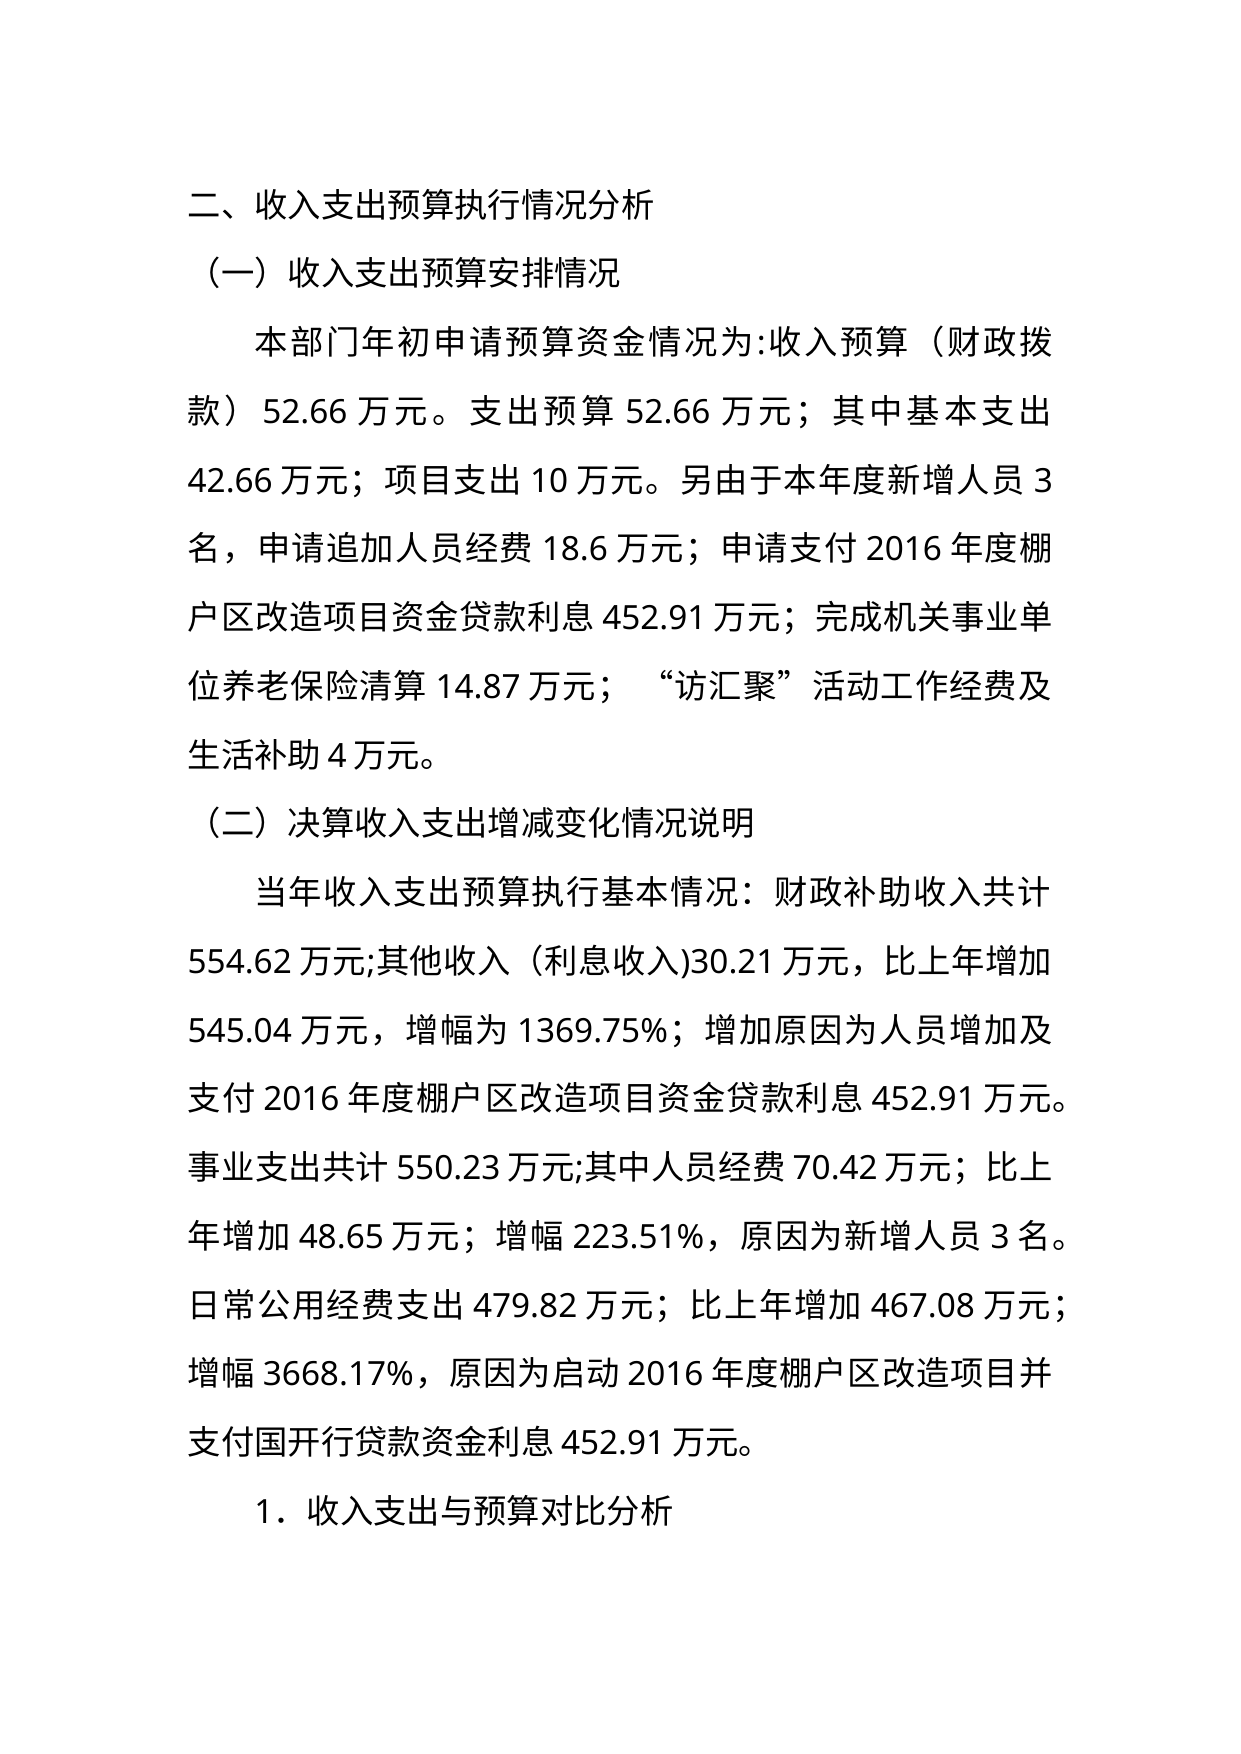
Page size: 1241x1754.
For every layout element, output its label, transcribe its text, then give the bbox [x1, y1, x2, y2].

text 本部门年初申请预算资金情况为:收入预算（财政拨款）52.66万元。支出预算52.66万元；其中基本支出42.66万元；项目支出10万元。另由于本年度新增人员3名，申请追加人员经费18.6万元；申请支付2016年度棚户区改造项目资金贷款利息452.91万元；完成机关事业单位养老保险清算14.87万元； “访汇聚”活动工作经费及生活补助4万元。 [187, 299, 1053, 781]
text （一）收入支出预算安排情况 [187, 231, 1053, 299]
text （二）决算收入支出增减变化情况说明 [187, 781, 1053, 849]
text 二、收入支出预算执行情况分析 [187, 162, 1053, 231]
text 1．收入支出与预算对比分析 [187, 1468, 1053, 1537]
text 当年收入支出预算执行基本情况：财政补助收入共计554.62万元;其他收入（利息收入)30.21万元，比上年增加545.04万元，增幅为1369.75%；增加原因为人员增加及支付2016年度棚户区改造项目资金贷款利息452.91万元。事业支出共计550.23万元;其中人员经费70.42万元；比上年增加48.65万元；增幅223.51%，原因为新增人员3名。日常公用经费支出479.82万元；比上年增加467.08万元；增幅3668.17%，原因为启动2016年度棚户区改造项目并支付国开行贷款资金利息452.91万元。 [187, 849, 1053, 1468]
